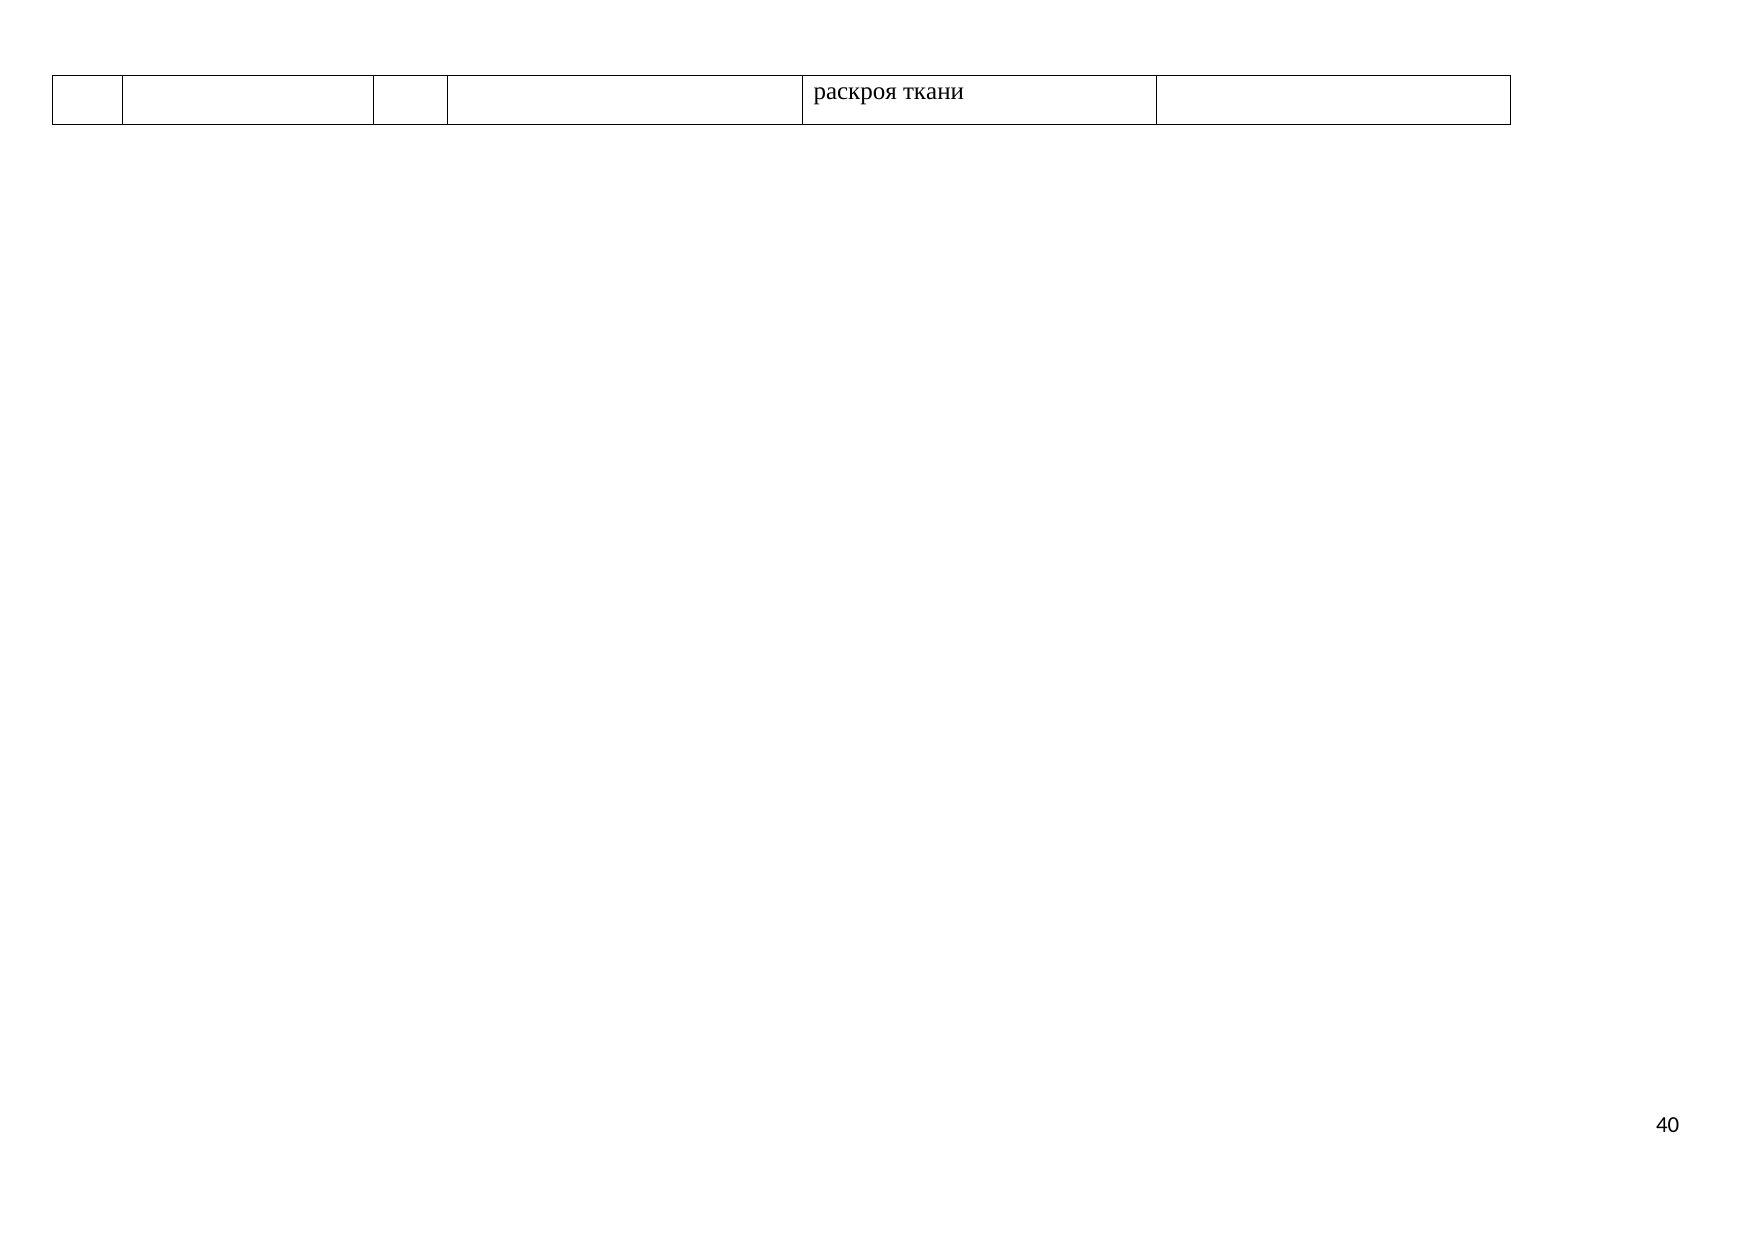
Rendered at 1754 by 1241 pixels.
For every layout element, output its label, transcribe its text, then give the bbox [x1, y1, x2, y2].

table_cell 27 [53, 76, 122, 123]
table_cell 1 [374, 76, 447, 123]
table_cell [448, 76, 802, 123]
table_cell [123, 76, 373, 123]
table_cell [803, 76, 1156, 123]
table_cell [1157, 76, 1510, 123]
